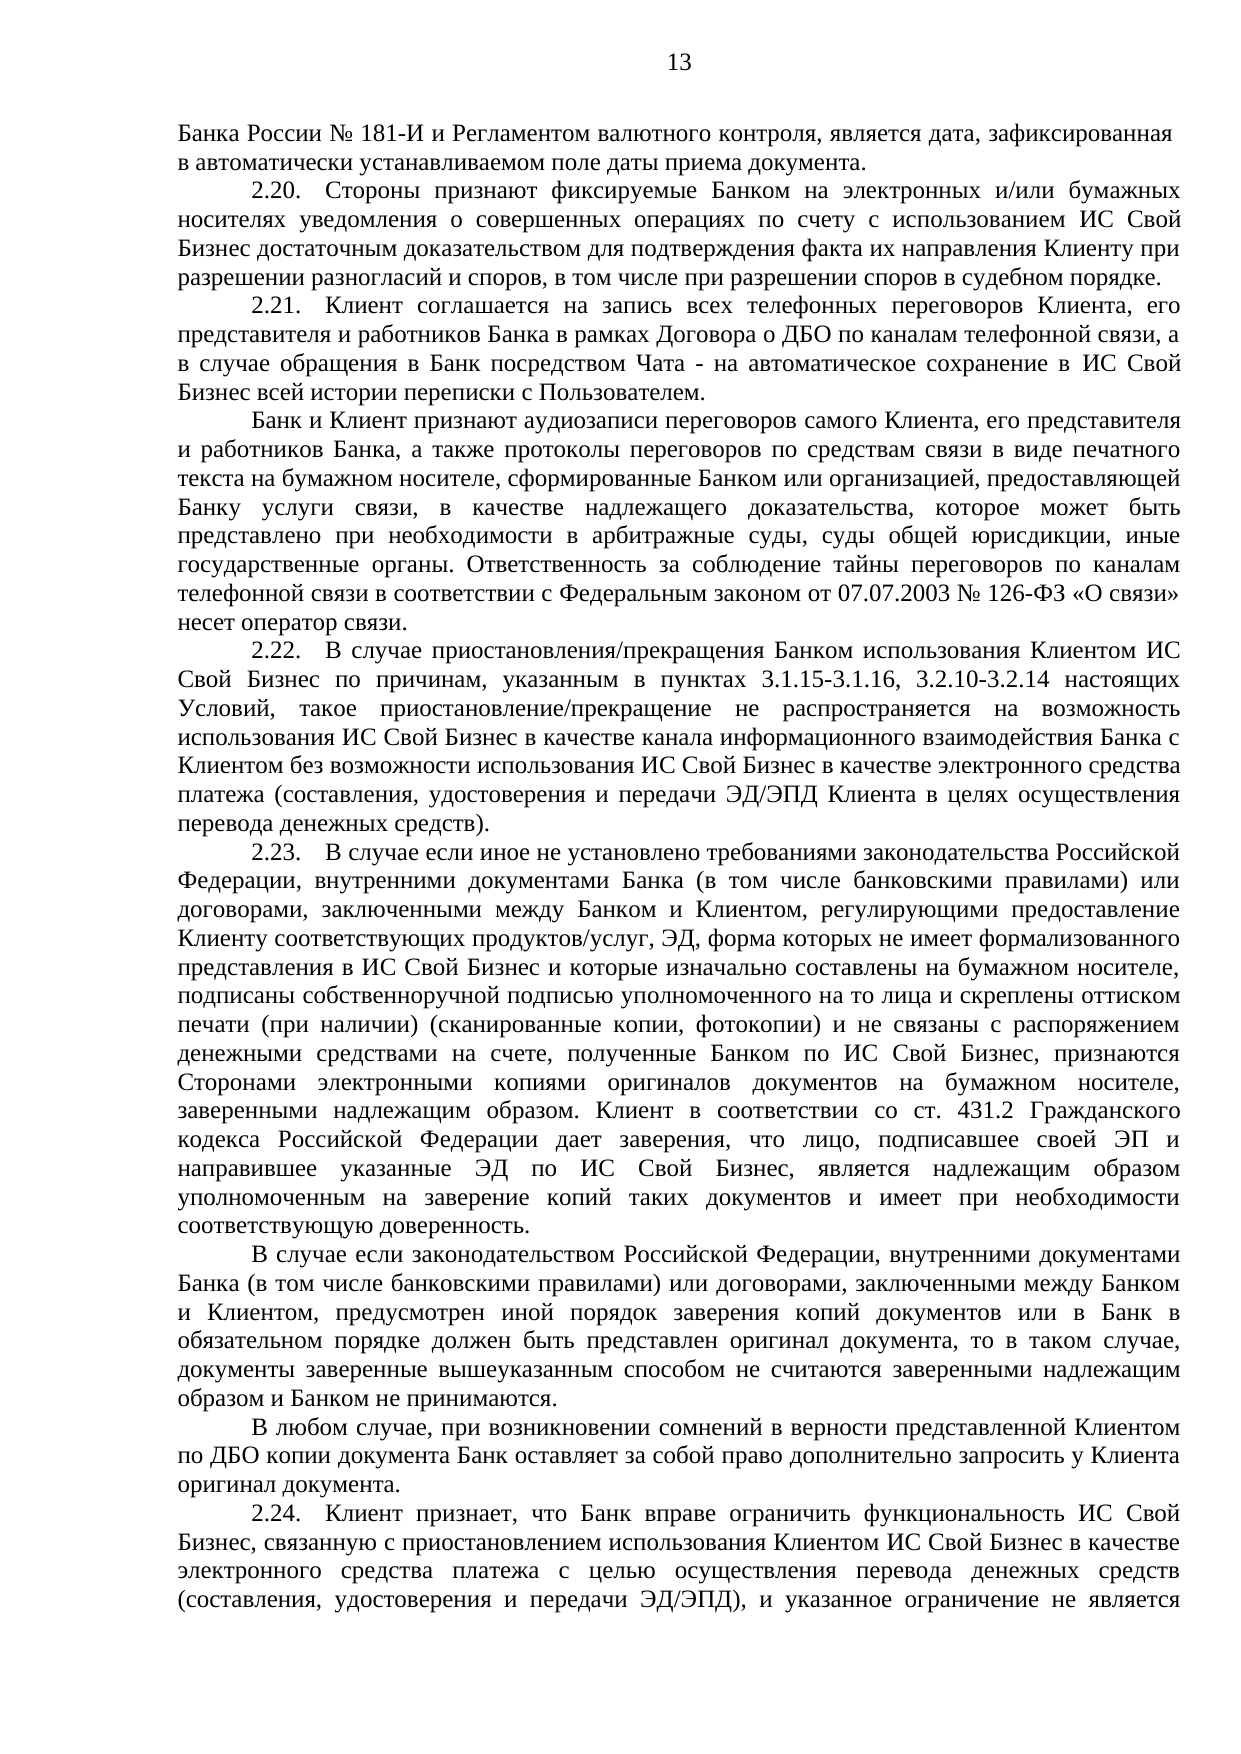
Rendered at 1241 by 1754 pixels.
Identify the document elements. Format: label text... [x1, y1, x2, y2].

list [177, 118, 1181, 176]
list В случае приостановления/прекращения Банком использования Клиентом ИС Свой Бизнес по причинам, указанным в пунктах 3.1.15-3.1.16, 3.2.10-3.2.14 настоящих Условий, такое приостановление/прекращение не распространяется на возможность использования ИС Свой Бизнес в качестве канала информационного взаимодействия Банка с Клиентом без возможности использования ИС Свой Бизнес в качестве электронного средства платежа (составления, удостоверения и передачи ЭД/ЭПД Клиента в целях осуществления перевода денежных средств). [177, 636, 1181, 837]
list В случае если иное не установлено требованиями законодательства Российской Федерации, внутренними документами Банка (в том числе банковскими правилами) или договорами, заключенными между Банком и Клиентом, регулирующими предоставление Клиенту соответствующих продуктов/услуг, ЭД, форма которых не имеет формализованного представления в ИС Свой Бизнес и которые изначально составлены на бумажном носителе, подписаны собственноручной подписью уполномоченного на то лица и скреплены оттиском печати (при наличии) (сканированные копии, фотокопии) и не связаны с распоряжением денежными средствами на счете, полученные Банком по ИС Свой Бизнес, признаются Сторонами электронными копиями оригиналов документов на бумажном носителе, заверенными надлежащим образом. Клиент в соответствии со ст. 431.2 Гражданского кодекса Российской Федерации дает заверения, что лицо, подписавшее своей ЭП и направившее указанные ЭД по ИС Свой Бизнес, является надлежащим образом уполномоченным на заверение копий таких документов и имеет при необходимости соответствующую доверенность. [177, 837, 1181, 1239]
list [177, 1498, 1181, 1613]
text В любом случае, при возникновении сомнений в верности представленной Клиентом по ДБО копии документа Банк оставляет за собой право дополнительно запросить у Клиента оригинал документа. [177, 1412, 1181, 1498]
list Клиент соглашается на запись всех телефонных переговоров Клиента, его представителя и работников Банка в рамках Договора о ДБО по каналам телефонной связи, а в случае обращения в Банк посредством Чата - на автоматическое сохранение в ИС Свой Бизнес всей истории переписки с Пользователем. [177, 291, 1181, 406]
list Стороны признают фиксируемые Банком на электронных и/или бумажных носителях уведомления о совершенных операциях по счету с использованием ИС Свой Бизнес достаточным доказательством для подтверждения факта их направления Клиенту при разрешении разногласий и споров, в том числе при разрешении споров в судебном порядке. [177, 176, 1181, 291]
text В случае если законодательством Российской Федерации, внутренними документами Банка (в том числе банковскими правилами) или договорами, заключенными между Банком и Клиентом, предусмотрен иной порядок заверения копий документов или в Банк в обязательном порядке должен быть представлен оригинал документа, то в таком случае, документы заверенные вышеуказанным способом не считаются заверенными надлежащим образом и Банком не принимаются. [177, 1239, 1181, 1412]
text Банк и Клиент признают аудиозаписи переговоров самого Клиента, его представителя и работников Банка, а также протоколы переговоров по средствам связи в виде печатного текста на бумажном носителе, сформированные Банком или организацией, предоставляющей Банку услуги связи, в качестве надлежащего доказательства, которое может быть представлено при необходимости в арбитражные суды, суды общей юрисдикции, иные государственные органы. Ответственность за соблюдение тайны переговоров по каналам телефонной связи в соответствии с Федеральным законом от 07.07.2003 № 126-ФЗ «О связи» несет оператор связи. [177, 406, 1181, 636]
